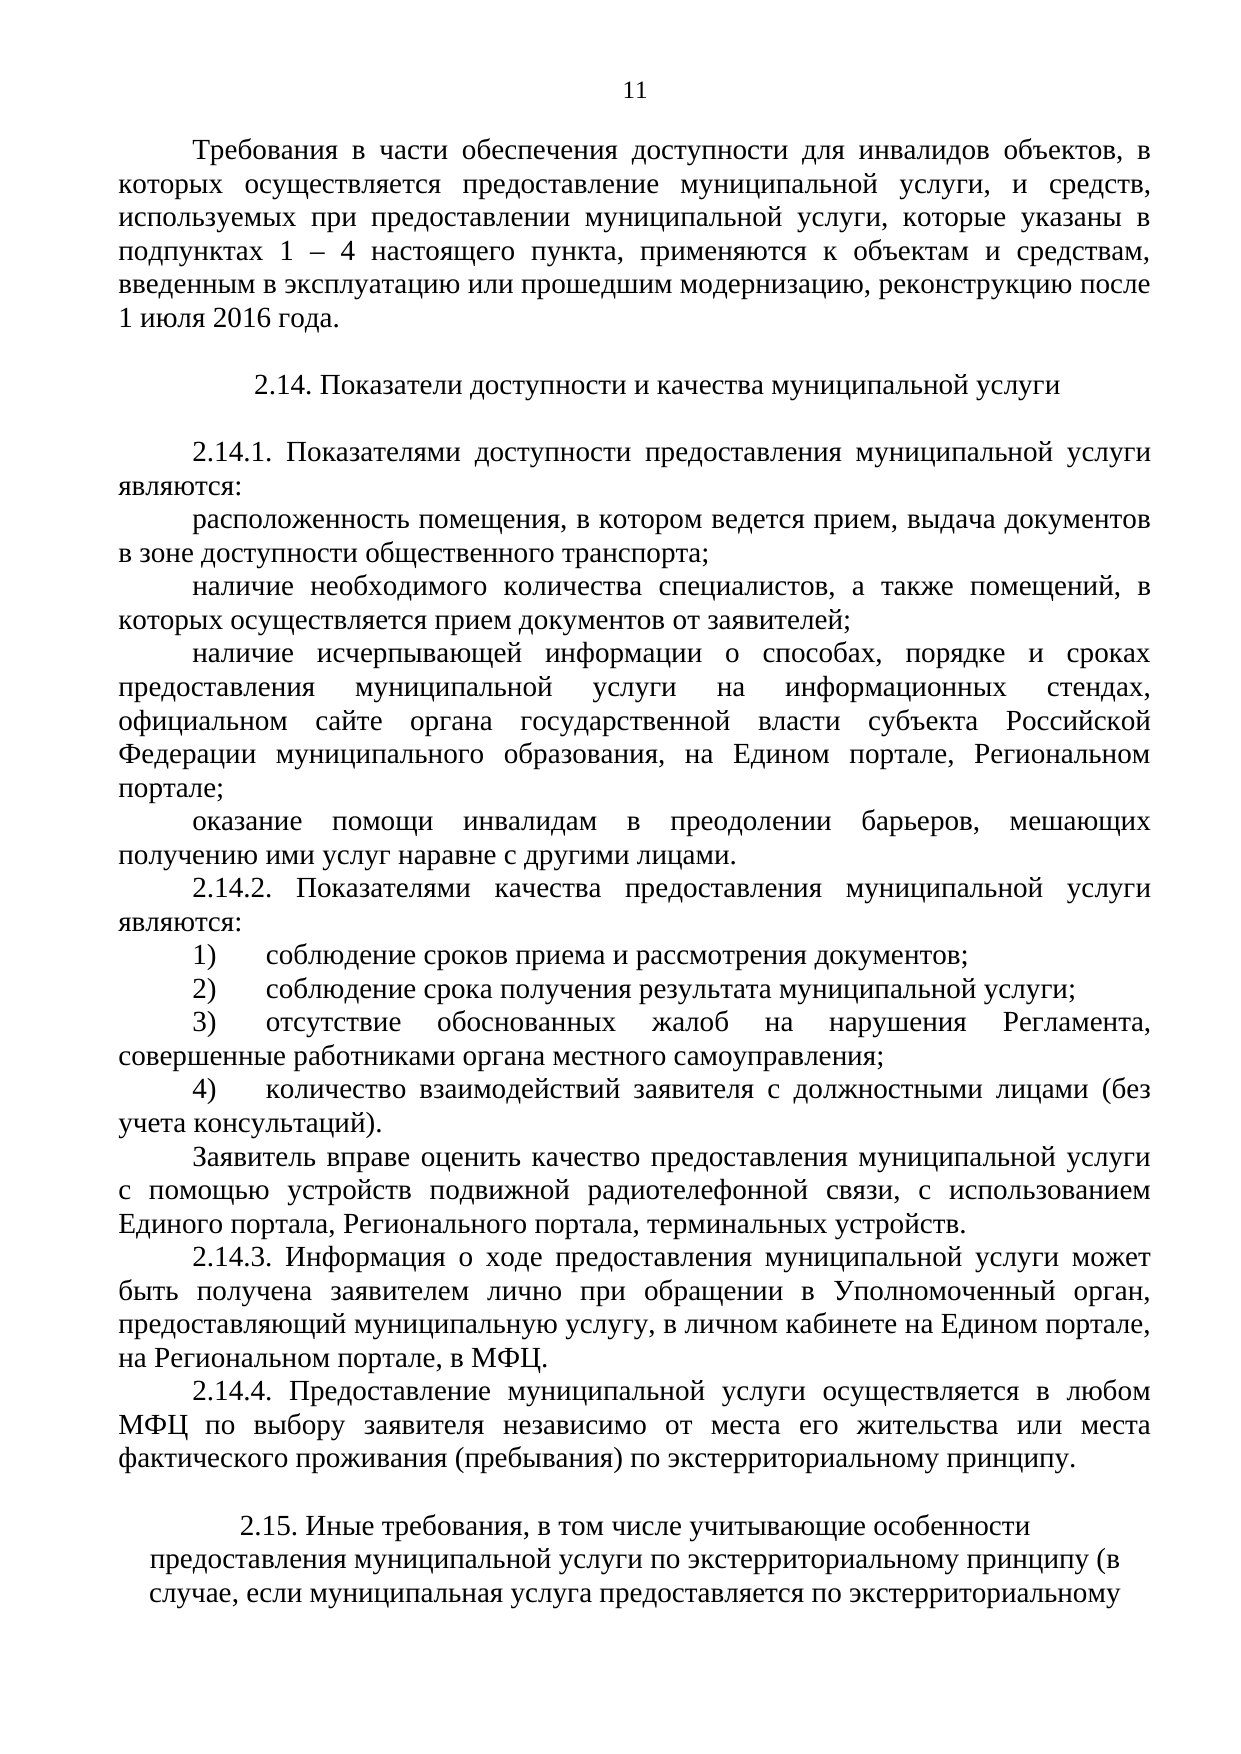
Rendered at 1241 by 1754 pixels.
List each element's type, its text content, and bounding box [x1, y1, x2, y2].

text наличие исчерпывающей информации о способах, порядке и сроках предоставления муниципальной услуги на информационных стендах, официальном сайте органа государственной власти субъекта Российской Федерации муниципального образования, на Едином портале, Региональном портале; [118, 636, 1152, 803]
text 2.14.1. Показателями доступности предоставления муниципальной услуги являются: [118, 434, 1152, 501]
text Заявитель вправе оценить качество предоставления муниципальной услуги с помощью устройств подвижной радиотелефонной связи, с использованием Единого портала, Регионального портала, терминальных устройств. [118, 1139, 1152, 1239]
list соблюдение сроков приема и рассмотрения документов; [118, 937, 1152, 971]
text 2.14. Показатели доступности и качества муниципальной услуги [118, 367, 1152, 401]
text наличие необходимого количества специалистов, а также помещений, в которых осуществляется прием документов от заявителей; [118, 568, 1152, 636]
text 2.14.3. Информация о ходе предоставления муниципальной услуги может быть получена заявителем лично при обращении в Уполномоченный орган, предоставляющий муниципальную услугу, в личном кабинете на Едином портале, на Региональном портале, в МФЦ. [118, 1239, 1152, 1373]
text Требования в части обеспечения доступности для инвалидов объектов, в которых осуществляется предоставление муниципальной услуги, и средств, используемых при предоставлении муниципальной услуги, которые указаны в подпунктах 1 – 4 настоящего пункта, применяются к объектам и средствам, введенным в эксплуатацию или прошедшим модернизацию, реконструкцию после 1 июля 2016 года. [118, 132, 1152, 334]
list количество взаимодействий заявителя с должностными лицами (без учета консультаций). [118, 1072, 1152, 1139]
list отсутствие обоснованных жалоб на нарушения Регламента, совершенные работниками органа местного самоуправления; [118, 1004, 1152, 1072]
text оказание помощи инвалидам в преодолении барьеров, мешающих получению ими услуг наравне с другими лицами. [118, 803, 1152, 870]
text 2.14.2. Показателями качества предоставления муниципальной услуги являются: [118, 870, 1152, 937]
text расположенность помещения, в котором ведется прием, выдача документов в зоне доступности общественного транспорта; [118, 501, 1152, 568]
list соблюдение срока получения результата муниципальной услуги; [118, 971, 1152, 1004]
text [118, 1541, 1152, 1608]
text 2.14.4. Предоставление муниципальной услуги осуществляется в любом МФЦ по выбору заявителя независимо от места его жительства или места фактического проживания (пребывания) по экстерриториальному принципу. [118, 1373, 1152, 1474]
text 2.15. Иные требования, в том числе учитывающие особенности [118, 1508, 1152, 1541]
